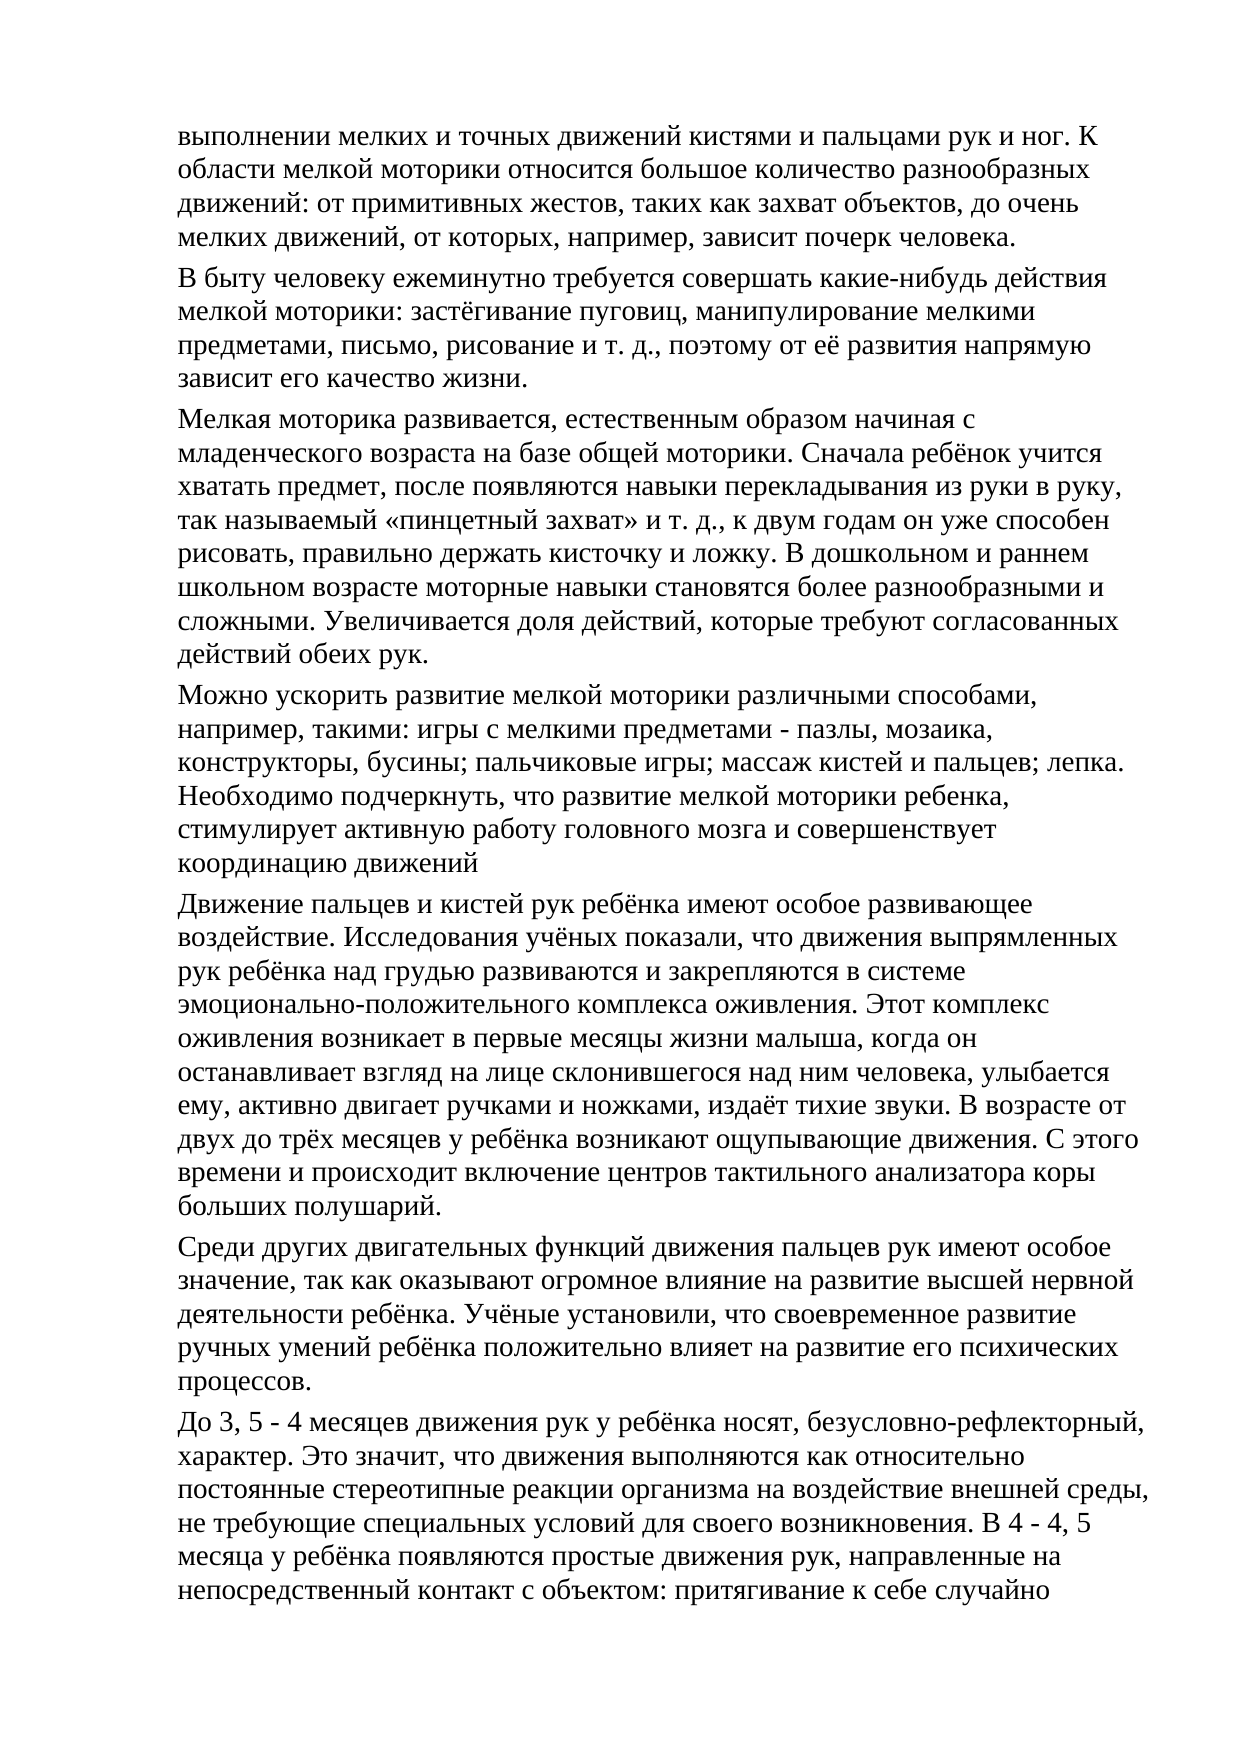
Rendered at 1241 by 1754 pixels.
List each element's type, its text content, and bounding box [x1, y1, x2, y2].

text В быту человеку ежеминутно требуется совершать какие-нибудь действия мелкой моторики: застёгивание пуговиц, манипулирование мелкими предметами, письмо, рисование и т. д., поэтому от её развития напрямую зависит его качество жизни. [177, 260, 1152, 394]
text Среди других двигательных функций движения пальцев рук имеют особое значение, так как оказывают огромное влияние на развитие высшей нервной деятельности ребёнка. Учёные установили, что своевременное развитие ручных умений ребёнка положительно влияет на развитие его психических процессов. [177, 1229, 1152, 1397]
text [177, 1404, 1152, 1605]
text Можно ускорить развитие мелкой моторики различными способами, например, такими: игры с мелкими предметами - пазлы, мозаика, конструкторы, бусины; пальчиковые игры; массаж кистей и пальцев; лепка. Необходимо подчеркнуть, что развитие мелкой моторики ребенка, стимулирует активную работу головного мозга и совершенствует координацию движений [177, 677, 1152, 878]
text Движение пальцев и кистей рук ребёнка имеют особое развивающее воздействие. Исследования учёных показали, что движения выпрямленных рук ребёнка над грудью развиваются и закрепляются в системе эмоционально-положительного комплекса оживления. Этот комплекс оживления возникает в первые месяцы жизни малыша, когда он останавливает взгляд на лице склонившегося над ним человека, улыбается ему, активно двигает ручками и ножками, издаёт тихие звуки. В возрасте от двух до трёх месяцев у ребёнка возникают ощупывающие движения. С этого времени и происходит включение центров тактильного анализатора коры больших полушарий. [177, 886, 1152, 1221]
text Мелкая моторика развивается, естественным образом начиная с младенческого возраста на базе общей моторики. Сначала ребёнок учится хватать предмет, после появляются навыки перекладывания из руки в руку, так называемый «пинцетный захват» и т. д., к двум годам он уже способен рисовать, правильно держать кисточку и ложку. В дошкольном и раннем школьном возрасте моторные навыки становятся более разнообразными и сложными. Увеличивается доля действий, которые требуют согласованных действий обеих рук. [177, 401, 1152, 670]
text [177, 118, 1152, 252]
